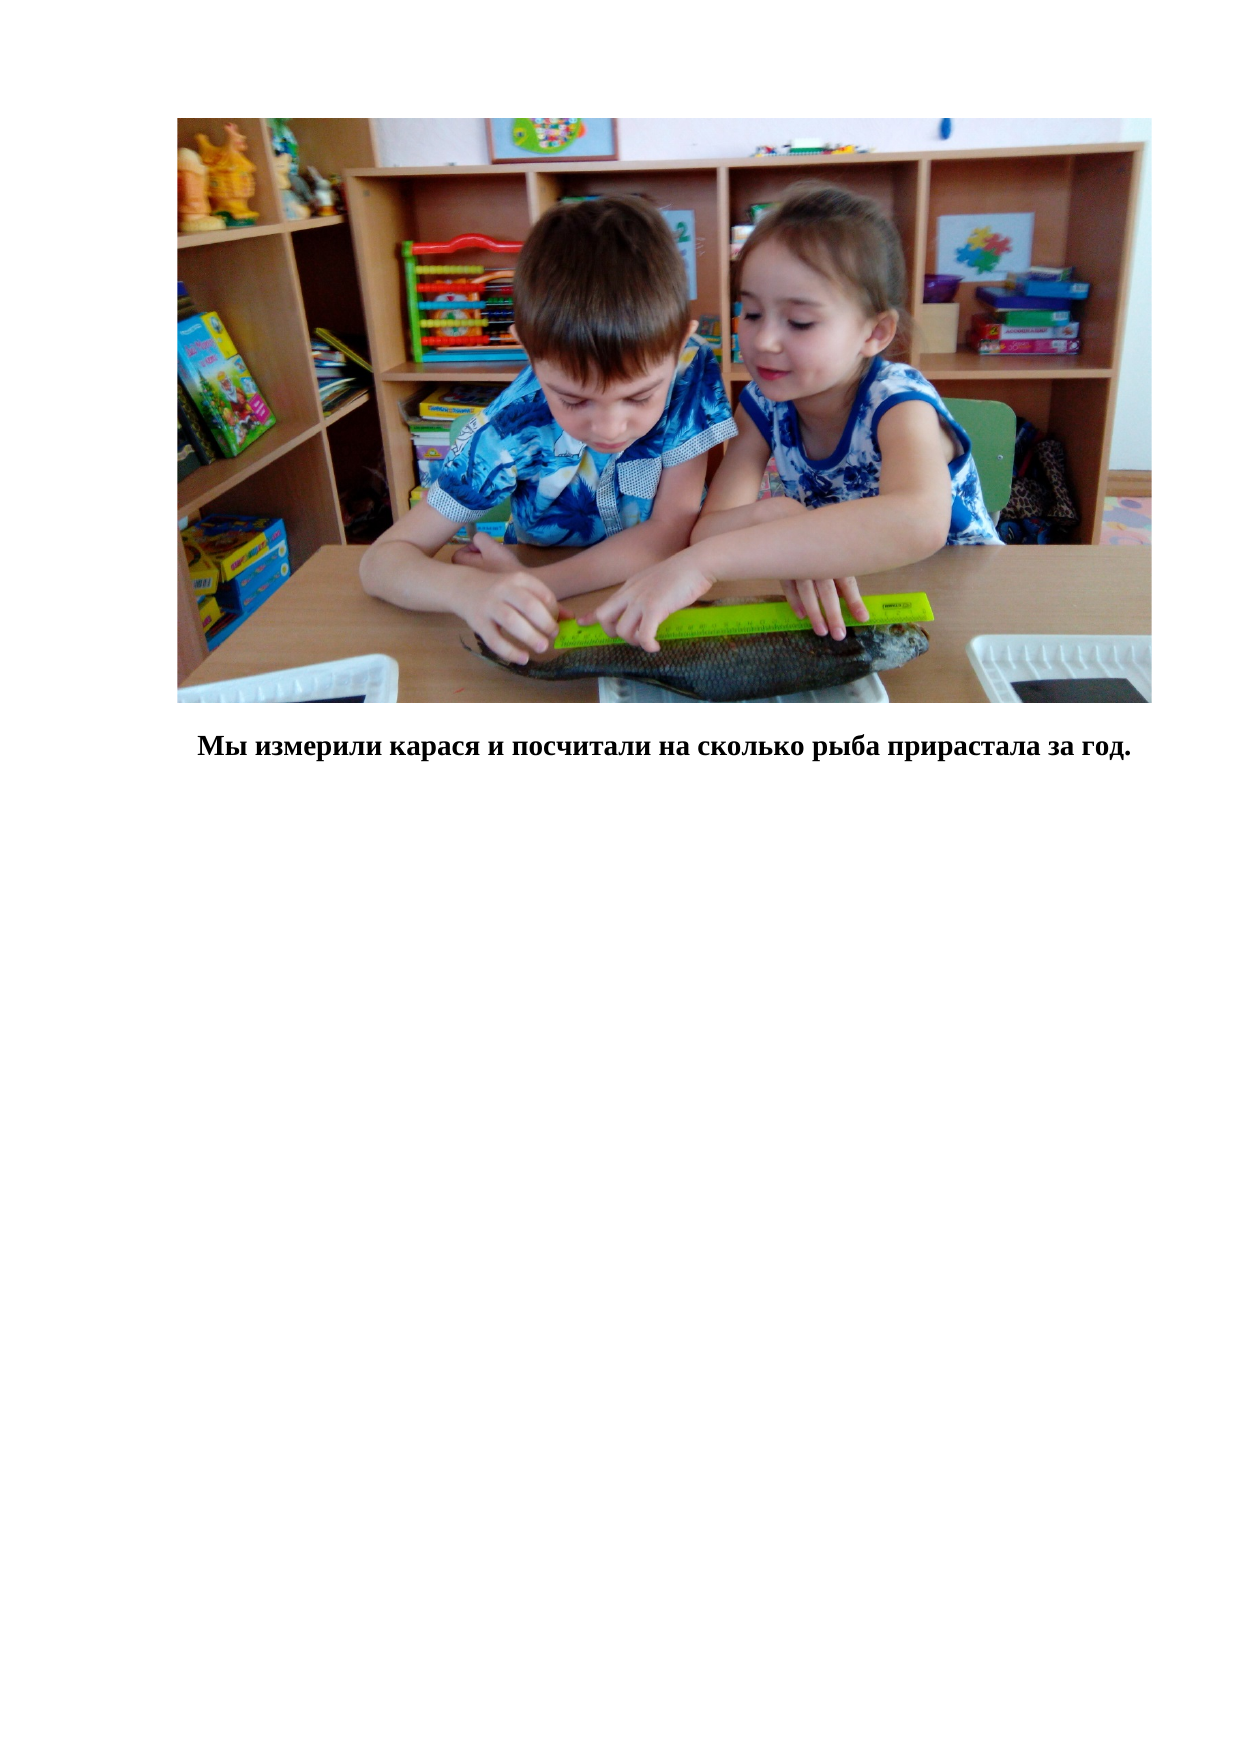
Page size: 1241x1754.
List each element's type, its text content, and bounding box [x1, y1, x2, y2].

text Мы измерили карася и посчитали на сколько рыба прирастала за год. [177, 728, 1152, 761]
picture [177, 118, 1152, 703]
